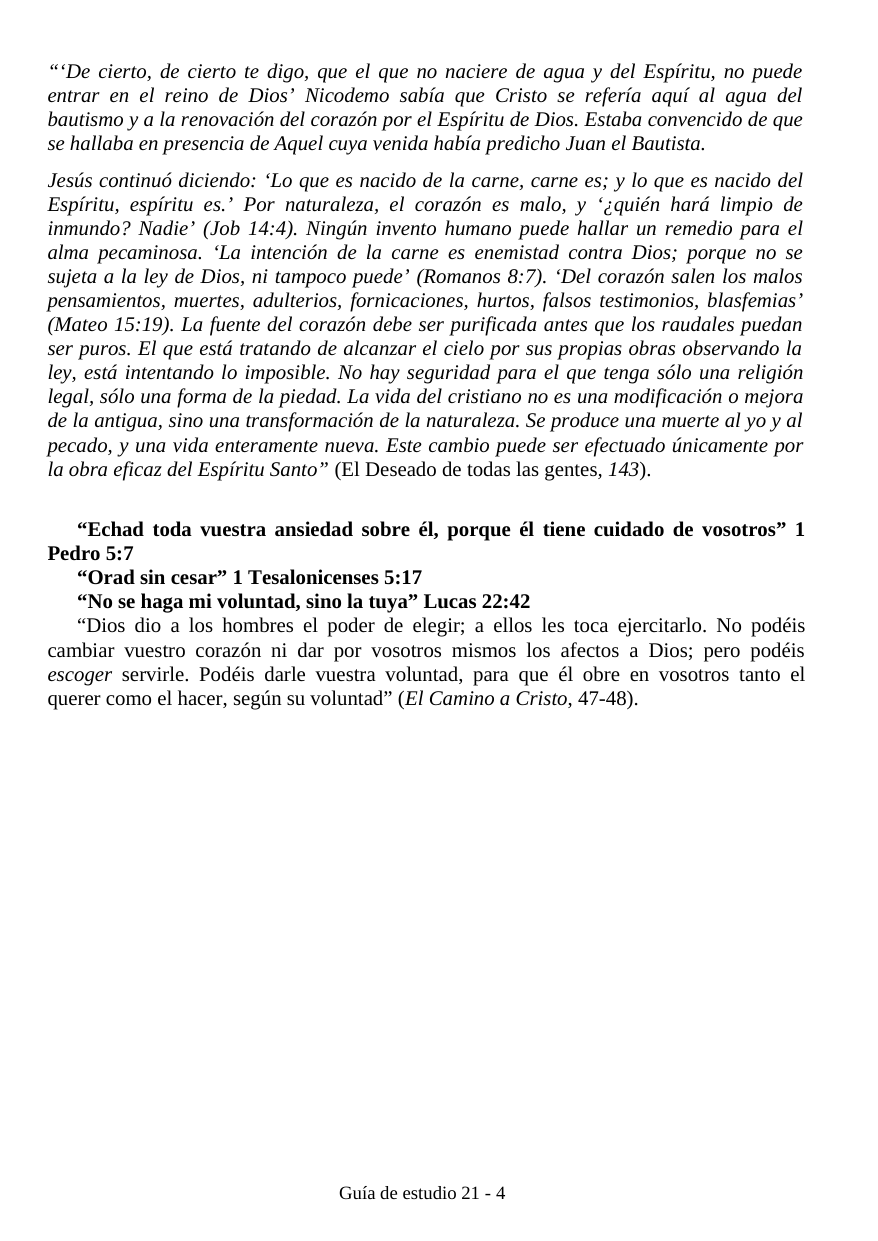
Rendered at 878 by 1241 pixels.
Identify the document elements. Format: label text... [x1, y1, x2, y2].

text “Orad sin cesar” 1 Tesalonicenses 5:17 [47, 565, 806, 589]
text “‘De cierto, de cierto te digo, que el que no naciere de agua y del Espíritu, no puede entrar en el reino de Dios’ Nicodemo sabía que Cristo se refería aquí al agua del bautismo y a la renovación del corazón por el Espíritu de Dios. Estaba convencido de que se hallaba en presencia de Aquel cuya venida había predicho Juan el Bautista. [47, 59, 806, 155]
text “Dios dio a los hombres el poder de elegir; a ellos les toca ejercitarlo. No podéis cambiar vuestro corazón ni dar por vosotros mismos los afectos a Dios; pero podéis escoger servirle. Podéis darle vuestra voluntad, para que él obre en vosotros tanto el querer como el hacer, según su voluntad” (El Camino a Cristo, 47-48). [47, 613, 806, 710]
text Jesús continuó diciendo: ‘Lo que es nacido de la carne, carne es; y lo que es nacido del Espíritu, espíritu es.’ Por naturaleza, el corazón es malo, y ‘¿quién hará limpio de inmundo? Nadie’ (Job 14:4). Ningún invento humano puede hallar un remedio para el alma pecaminosa. ‘La intención de la carne es enemistad contra Dios; porque no se sujeta a la ley de Dios, ni tampoco puede’ (Romanos 8:7). ‘Del corazón salen los malos pensamientos, muertes, adulterios, fornicaciones, hurtos, falsos testimonios, blasfemias’ (Mateo 15:19). La fuente del corazón debe ser purificada antes que los raudales puedan ser puros. El que está tratando de alcanzar el cielo por sus propias obras observando la ley, está intentando lo imposible. No hay seguridad para el que tenga sólo una religión legal, sólo una forma de la piedad. La vida del cristiano no es una modificación o mejora de la antigua, sino una transformación de la naturaleza. Se produce una muerte al yo y al pecado, y una vida enteramente nueva. Este cambio puede ser efectuado únicamente por la obra eficaz del Espíritu Santo” (El Deseado de todas las gentes, 143). [47, 168, 806, 481]
text “Echad toda vuestra ansiedad sobre él, porque él tiene cuidado de vosotros” 1 Pedro 5:7 [47, 517, 806, 565]
text “No se haga mi voluntad, sino la tuya” Lucas 22:42 [47, 589, 806, 613]
